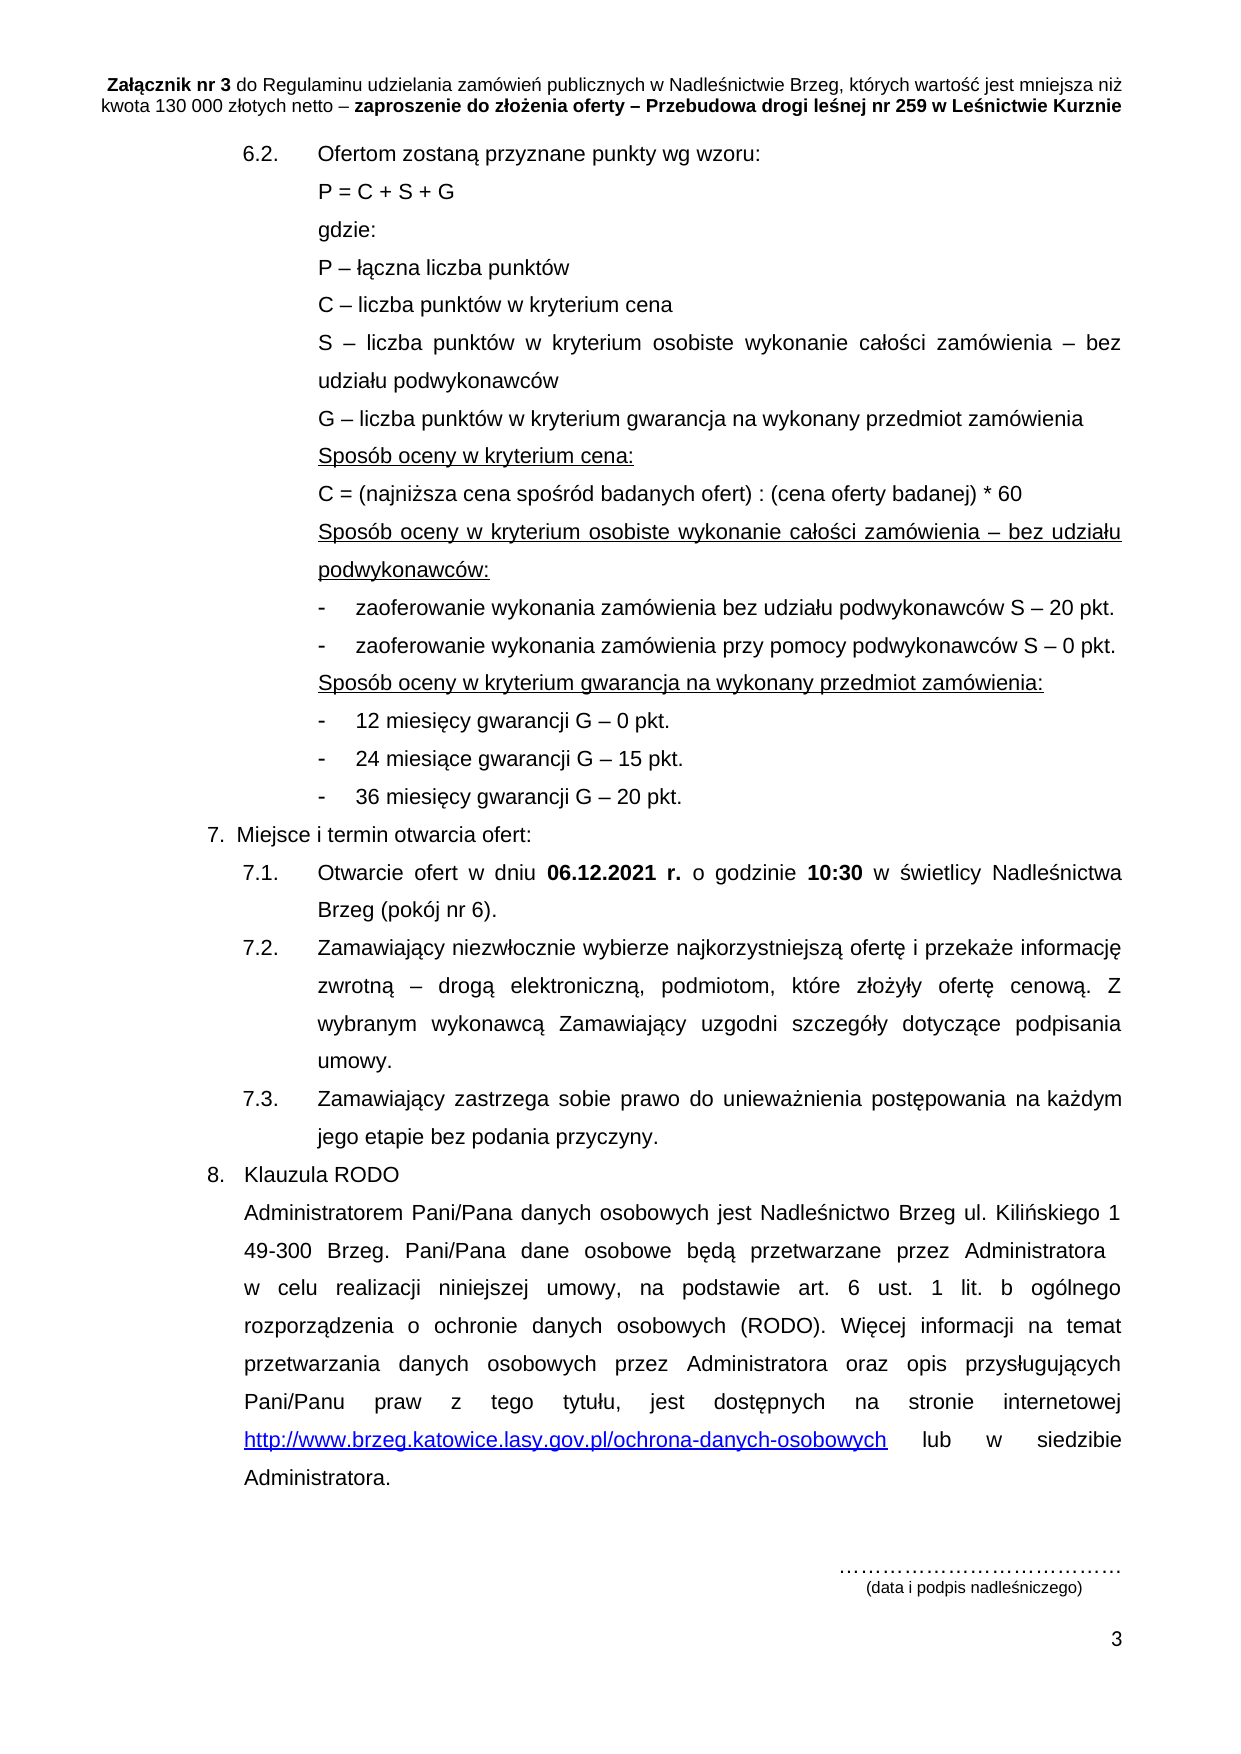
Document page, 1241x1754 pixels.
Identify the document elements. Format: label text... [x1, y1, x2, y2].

list Ofertom zostaną przyznane punkty wg wzoru: [242, 141, 1122, 166]
text ………………………………… [89, 1553, 1122, 1578]
text Sposób oceny w kryterium cena: [318, 443, 1122, 469]
list Otwarcie ofert w dniu 06.12.2021 r. o godzinie 10:30 w świetlicy Nadleśnictwa Brzeg (pokój nr 6). [242, 859, 1122, 922]
list Zamawiający zastrzega sobie prawo do unieważnienia postępowania na każdym jego etapie bez podania przyczyny. [242, 1086, 1122, 1149]
text Administratorem Pani/Pana danych osobowych jest Nadleśnictwo Brzeg ul. Kilińskiego 1 49-300 Brzeg. Pani/Pana dane osobowe będą przetwarzane przez Administratora w celu realizacji niniejszej umowy, na podstawie art. 6 ust. 1 lit. b ogólnego rozporządzenia o ochronie danych osobowych (RODO). Więcej informacji na temat przetwarzania danych osobowych przez Administratora oraz opis przysługujących Pani/Panu praw z tego tytułu, jest dostępnych na stronie internetowej http://www.brzeg.katowice.lasy.gov.pl/ochrona-danych-osobowych lub w siedzibie Administratora. [244, 1200, 1122, 1489]
text S – liczba punktów w kryterium osobiste wykonanie całości zamówienia – bez udziału podwykonawców [318, 330, 1122, 393]
text Sposób oceny w kryterium osobiste wykonanie całości zamówienia – bez udziału podwykonawców: [318, 519, 1122, 541]
text C – liczba punktów w kryterium cena [318, 292, 1122, 317]
text C = (najniższa cena spośród badanych ofert) : (cena oferty badanej) * 60 [318, 481, 1122, 506]
text Sposób oceny w kryterium osobiste wykonanie całości zamówienia – bez udziału podwykonawców: [318, 542, 1122, 582]
list Zamawiający niezwłocznie wybierze najkorzystniejszą ofertę i przekaże informację zwrotną – drogą elektroniczną, podmiotom, które złożyły ofertę cenową. Z wybranym wykonawcą Zamawiający uzgodni szczegóły dotyczące podpisania umowy. [242, 935, 1122, 1074]
text (data i podpis nadleśniczego) [752, 1578, 1122, 1597]
list zaoferowanie wykonania zamówienia bez udziału podwykonawców S – 20 pkt. [318, 595, 1122, 620]
text G – liczba punktów w kryterium gwarancja na wykonany przedmiot zamówienia [318, 406, 1122, 431]
text gdzie: [318, 217, 1122, 242]
list 36 miesięcy gwarancji G – 20 pkt. [318, 784, 1122, 809]
text Sposób oceny w kryterium gwarancja na wykonany przedmiot zamówienia: [318, 670, 1122, 696]
list 24 miesiące gwarancji G – 15 pkt. [318, 746, 1122, 771]
list 12 miesięcy gwarancji G – 0 pkt. [318, 708, 1122, 733]
list Klauzula RODO [207, 1162, 1122, 1187]
list zaoferowanie wykonania zamówienia przy pomocy podwykonawców S – 0 pkt. [318, 632, 1122, 658]
list Miejsce i termin otwarcia ofert: [207, 822, 1122, 847]
text P – łączna liczba punktów [318, 254, 1122, 279]
text P = C + S + G [318, 179, 1122, 204]
